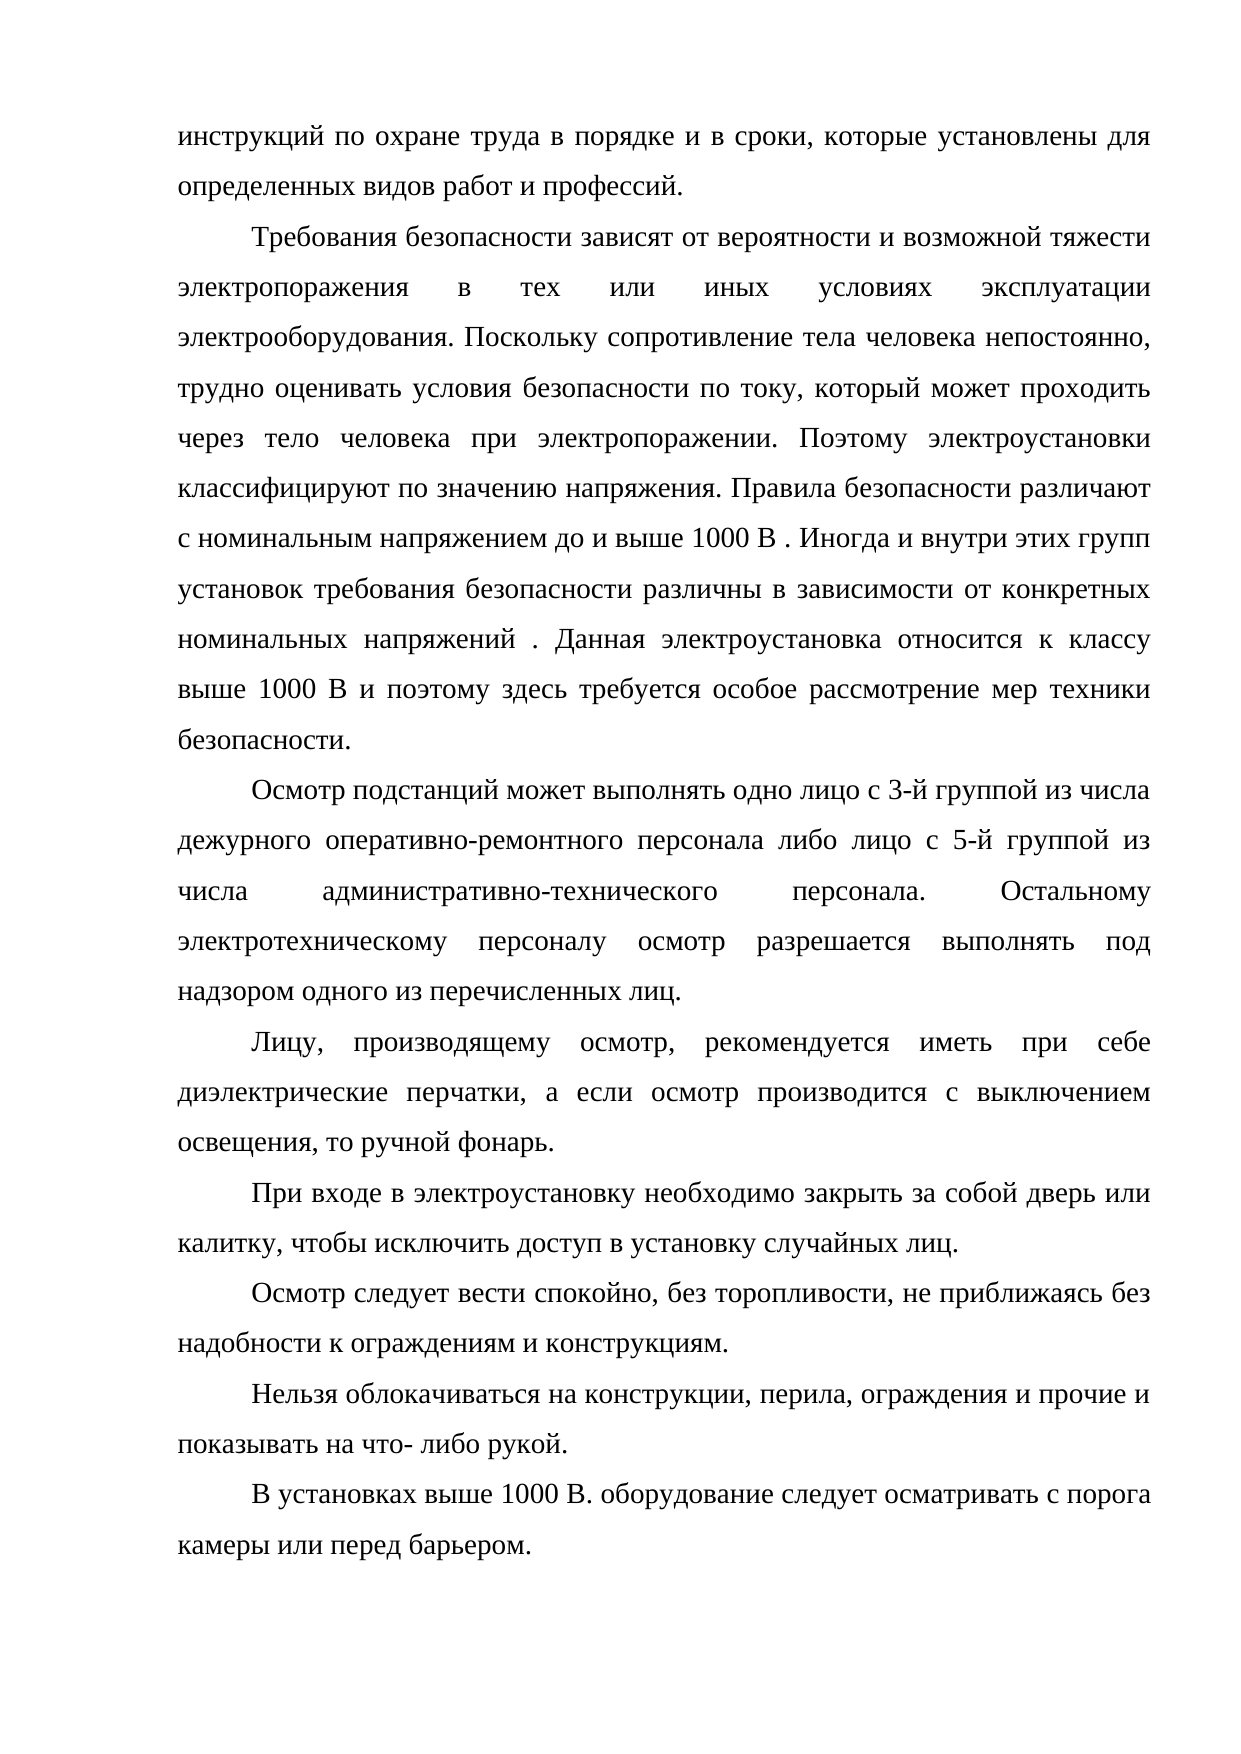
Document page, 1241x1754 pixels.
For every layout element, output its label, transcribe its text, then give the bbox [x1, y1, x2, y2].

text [177, 118, 1152, 202]
text Осмотр подстанций может выполнять одно лицо с 3-й группой из числа дежурного оперативно-ремонтного персонала либо лицо с 5-й группой из числа административно-технического персонала. Остальному электротехническому персоналу осмотр разрешается выполнять под надзором одного из перечисленных лиц. [177, 772, 1152, 1007]
text При входе в электроустановку необходимо закрыть за собой дверь или калитку, чтобы исключить доступ в установку случайных лиц. [177, 1175, 1152, 1258]
text Нельзя облокачиваться на конструкции, перила, ограждения и прочие и показывать на что- либо рукой. [177, 1376, 1152, 1460]
text Осмотр следует вести спокойно, без торопливости, не приближаясь без надобности к ограждениям и конструкциям. [177, 1275, 1152, 1359]
text Требования безопасности зависят от вероятности и возможной тяжести электропоражения в тех или иных условиях эксплуатации электрооборудования. Поскольку сопротивление тела человека непостоянно, трудно оценивать условия безопасности по току, который может проходить через тело человека при электропоражении. Поэтому электроустановки классифицируют по значению напряжения. Правила безопасности различают с номинальным напряжением до и выше 1000 В . Иногда и внутри этих групп установок требования безопасности различны в зависимости от конкретных номинальных напряжений . Данная электроустановка относится к классу выше 1000 В и поэтому здесь требуется особое рассмотрение мер техники безопасности. [177, 219, 1152, 755]
text Лицу, производящему осмотр, рекомендуется иметь при себе диэлектрические перчатки, а если осмотр производится с выключением освещения, то ручной фонарь. [177, 1024, 1152, 1158]
text В установках выше 1000 В. оборудование следует осматривать с порога камеры или перед барьером. [177, 1477, 1152, 1560]
